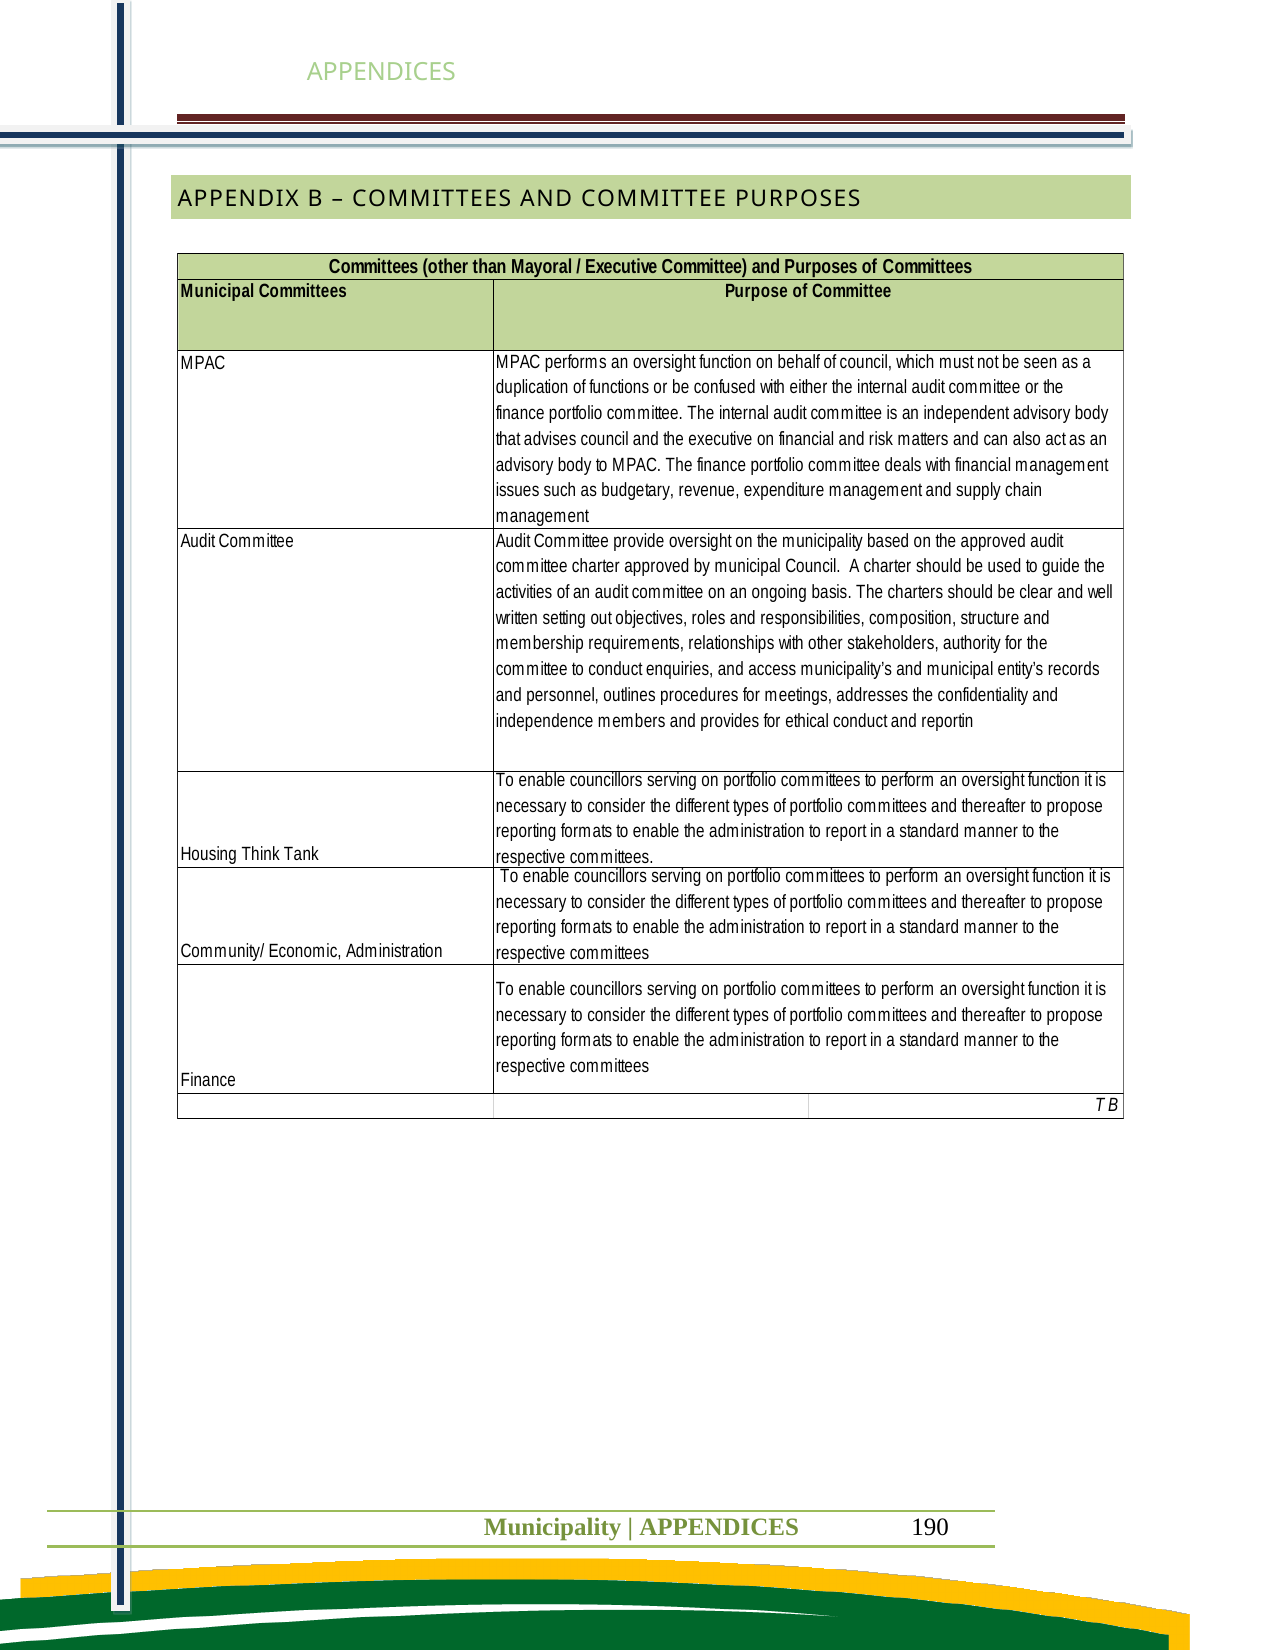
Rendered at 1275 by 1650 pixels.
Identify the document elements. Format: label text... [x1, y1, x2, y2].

subtitle APPENDIX B – COMMITTEES AND COMMITTEE PURPOSES [177, 181, 1125, 213]
picture [0, 1579, 1169, 1650]
